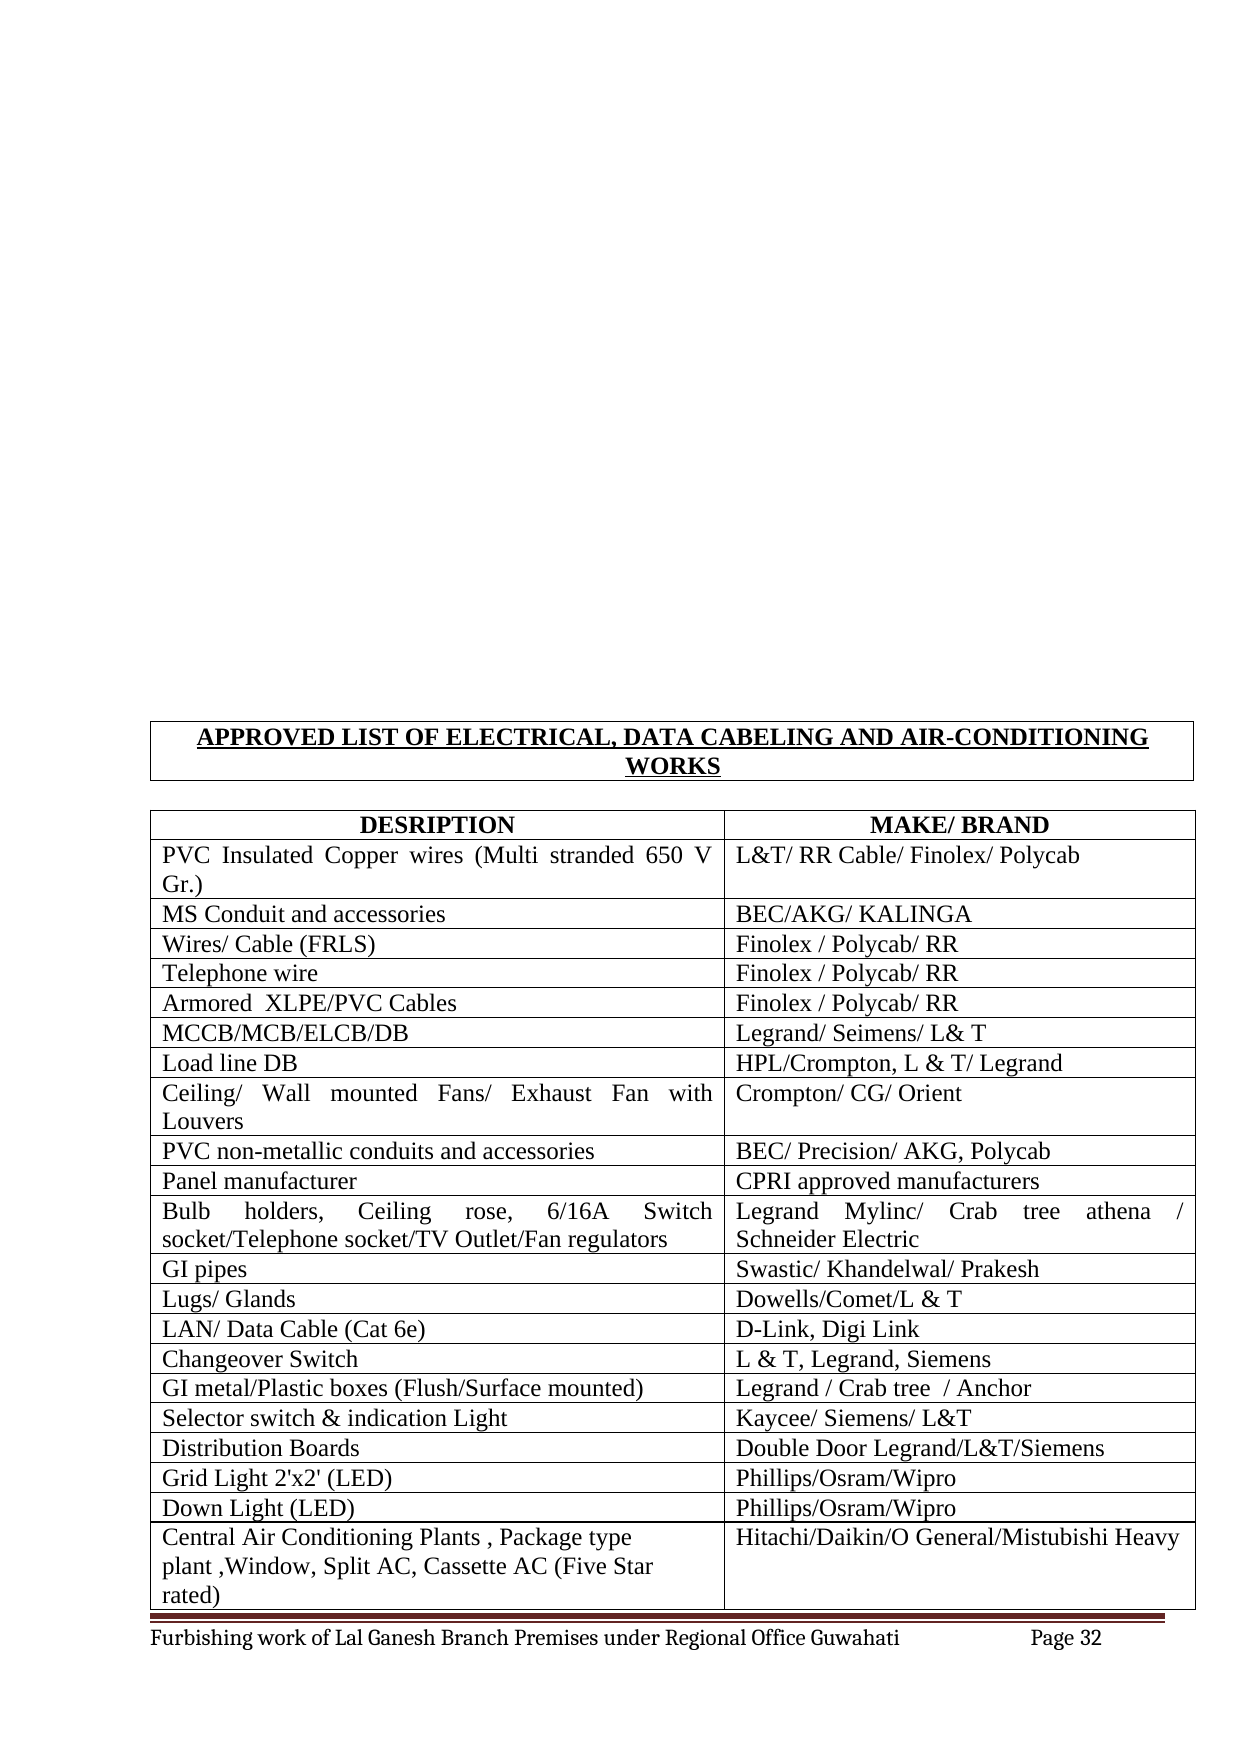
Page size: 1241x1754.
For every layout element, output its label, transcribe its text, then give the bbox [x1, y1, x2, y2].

table_cell GI pipes [151, 1254, 724, 1283]
table_cell Load line DB [151, 1048, 724, 1077]
table_cell Finolex / Polycab/ RR [725, 959, 1195, 987]
table_cell Legrand / Crab tree / Anchor [725, 1374, 1195, 1402]
table_cell Telephone wire [151, 959, 724, 987]
table_cell HPL/Crompton, L & T/ Legrand [725, 1048, 1195, 1077]
table_header APPROVED LIST OF ELECTRICAL, DATA CABELING AND AIR-CONDITIONING WORKS [151, 722, 1193, 780]
table_cell Lugs/ Glands [151, 1284, 724, 1313]
table_cell Changeover Switch [151, 1344, 724, 1372]
table_cell Kaycee/ Siemens/ L&T [725, 1403, 1195, 1432]
table_cell Selector switch & indication Light [151, 1403, 724, 1432]
table_cell Phillips/Osram/Wipro [725, 1493, 1195, 1521]
table_cell BEC/ Precision/ AKG, Polycab [725, 1136, 1195, 1165]
table_cell Hitachi/Daikin/O General/Mistubishi Heavy [725, 1523, 1195, 1609]
table_cell Swastic/ Khandelwal/ Prakesh [725, 1254, 1195, 1283]
table_cell BEC/AKG/ KALINGA [725, 899, 1195, 928]
table_cell Armored XLPE/PVC Cables [151, 988, 724, 1017]
table_cell Wires/ Cable (FRLS) [151, 929, 724, 957]
table_cell L&T/ RR Cable/ Finolex/ Polycab [725, 840, 1195, 898]
table_cell Crompton/ CG/ Orient [725, 1078, 1195, 1135]
table_cell PVC Insulated Copper wires (Multi stranded 650 V Gr.) [151, 840, 724, 898]
table_cell MS Conduit and accessories [151, 899, 724, 928]
table_cell MCCB/MCB/ELCB/DB [151, 1018, 724, 1047]
table_cell Ceiling/ Wall mounted Fans/ Exhaust Fan with Louvers [151, 1078, 724, 1135]
table_cell D-Link, Digi Link [725, 1314, 1195, 1343]
table_cell PVC non-metallic conduits and accessories [151, 1136, 724, 1165]
table_header MAKE/ BRAND [725, 811, 1195, 839]
table_cell Legrand/ Seimens/ L& T [725, 1018, 1195, 1047]
table_cell Finolex / Polycab/ RR [725, 988, 1195, 1017]
table_cell Dowells/Comet/L & T [725, 1284, 1195, 1313]
table_header DESRIPTION [151, 811, 724, 839]
table_cell Phillips/Osram/Wipro [725, 1463, 1195, 1492]
table_cell CPRI approved manufacturers [725, 1166, 1195, 1195]
table_cell Down Light (LED) [151, 1493, 724, 1521]
table_cell L & T, Legrand, Siemens [725, 1344, 1195, 1372]
table_cell Bulb holders, Ceiling rose, 6/16A Switch socket/Telephone socket/TV Outlet/Fan regulators [151, 1196, 724, 1253]
table_cell Distribution Boards [151, 1433, 724, 1462]
table_cell Legrand Mylinc/ Crab tree athena / Schneider Electric [725, 1196, 1195, 1253]
table_cell GI metal/Plastic boxes (Flush/Surface mounted) [151, 1374, 724, 1402]
table_cell Central Air Conditioning Plants , Package type plant ,Window, Split AC, Cassette AC (Five Star rated) [151, 1523, 724, 1609]
table_cell Finolex / Polycab/ RR [725, 929, 1195, 957]
table_cell LAN/ Data Cable (Cat 6e) [151, 1314, 724, 1343]
table_cell Double Door Legrand/L&T/Siemens [725, 1433, 1195, 1462]
table_cell Grid Light 2'x2' (LED) [151, 1463, 724, 1492]
table_cell Panel manufacturer [151, 1166, 724, 1195]
